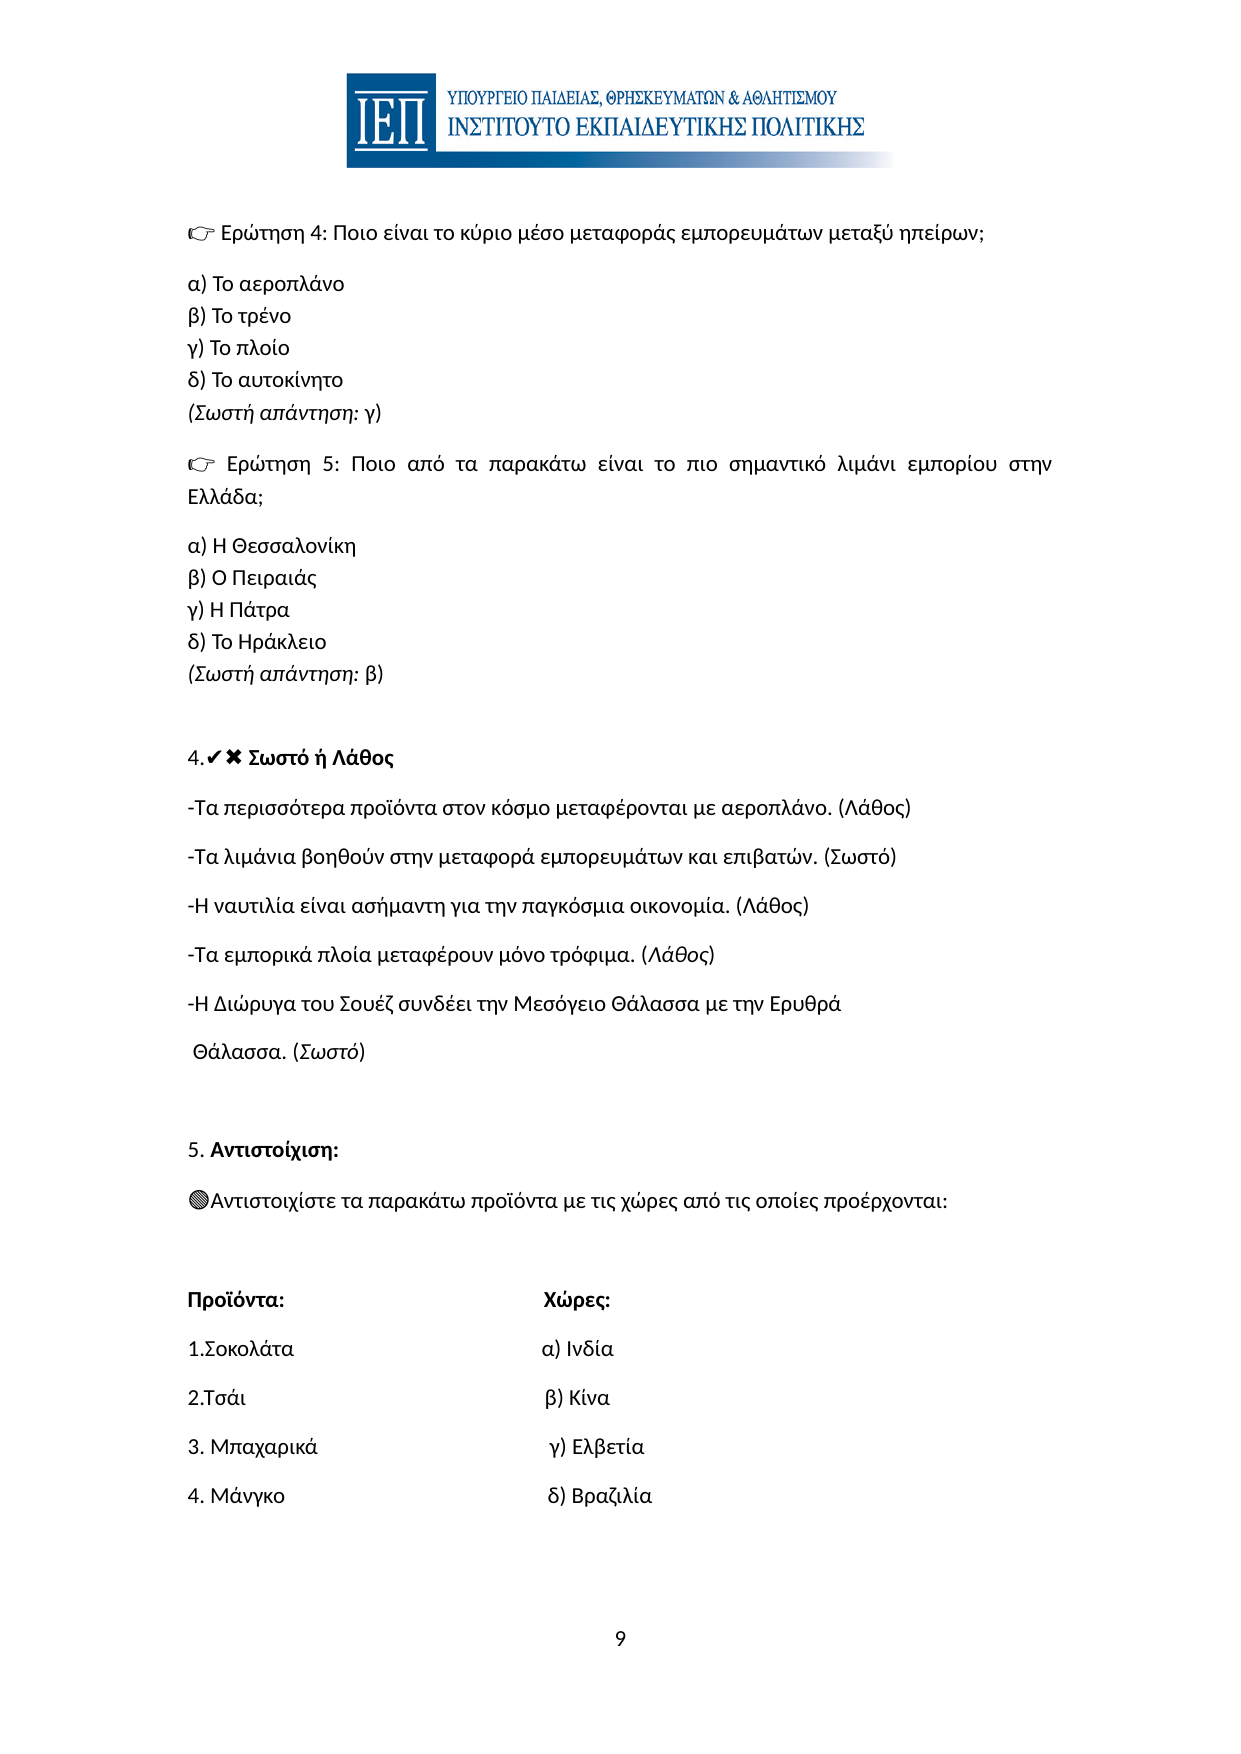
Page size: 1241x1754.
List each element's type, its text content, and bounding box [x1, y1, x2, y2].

text β) Το τρένο​ [187, 301, 1053, 329]
text 🟢Αντιστοιχίστε τα παρακάτω προϊόντα με τις χώρες από τις οποίες προέρχονται:​ [187, 1184, 1053, 1215]
text 👉 Ερώτηση 5: Ποιο από τα παρακάτω είναι το πιο σημαντικό λιμάνι εμπορίου στην Ελλάδα;​ [187, 447, 1053, 510]
text -Τα περισσότερα προϊόντα στον κόσμο μεταφέρονται με αεροπλάνο. (Λάθος) [187, 793, 1053, 821]
text 4.✔️✖️ Σωστό ή Λάθος [187, 741, 1053, 772]
text β) Ο Πειραιάς​ [187, 563, 1053, 591]
text 1.Σοκολάτα​ α) Ινδία [187, 1334, 1053, 1362]
text (Σωστή απάντηση: β)​ [187, 659, 1053, 688]
text α) Το αεροπλάνο​ [187, 269, 1053, 297]
text -Η Διώρυγα του Σουέζ συνδέει την Μεσόγειο Θάλασσα με την Ερυθρά [187, 989, 1053, 1017]
text -Τα λιμάνια βοηθούν στην μεταφορά εμπορευμάτων και επιβατών. (Σωστό) [187, 842, 1053, 870]
text δ) Το Ηράκλειο​ [187, 627, 1053, 655]
text α) Η Θεσσαλονίκη​ [187, 531, 1053, 559]
text 4. Μάνγκο δ) Βραζιλία [187, 1481, 1053, 1509]
text 👉 Ερώτηση 4: Ποιο είναι το κύριο μέσο μεταφοράς εμπορευμάτων μεταξύ ηπείρων;​ [187, 216, 1053, 248]
text γ) Η Πάτρα [187, 595, 1053, 623]
text δ) Το αυτοκίνητο [187, 366, 1053, 393]
text 3. Μπαχαρικά​ γ) Ελβετία [187, 1432, 1053, 1460]
text γ) Το πλοίο​ [187, 333, 1053, 361]
text -Η ναυτιλία είναι ασήμαντη για την παγκόσμια οικονομία. (Λάθος) [187, 891, 1053, 919]
text 2.Τσάι β) Κίνα​ [187, 1383, 1053, 1411]
text 5. Αντιστοίχιση: [187, 1135, 1053, 1163]
picture [346, 73, 894, 168]
text (Σωστή απάντηση: γ)​ [187, 398, 1053, 426]
text Θάλασσα. (Σωστό)​ [187, 1037, 1053, 1066]
text Προϊόντα: Χώρες: [187, 1286, 1053, 1313]
text -Τα εμπορικά πλοία μεταφέρουν μόνο τρόφιμα. (Λάθος)​ [187, 940, 1053, 968]
